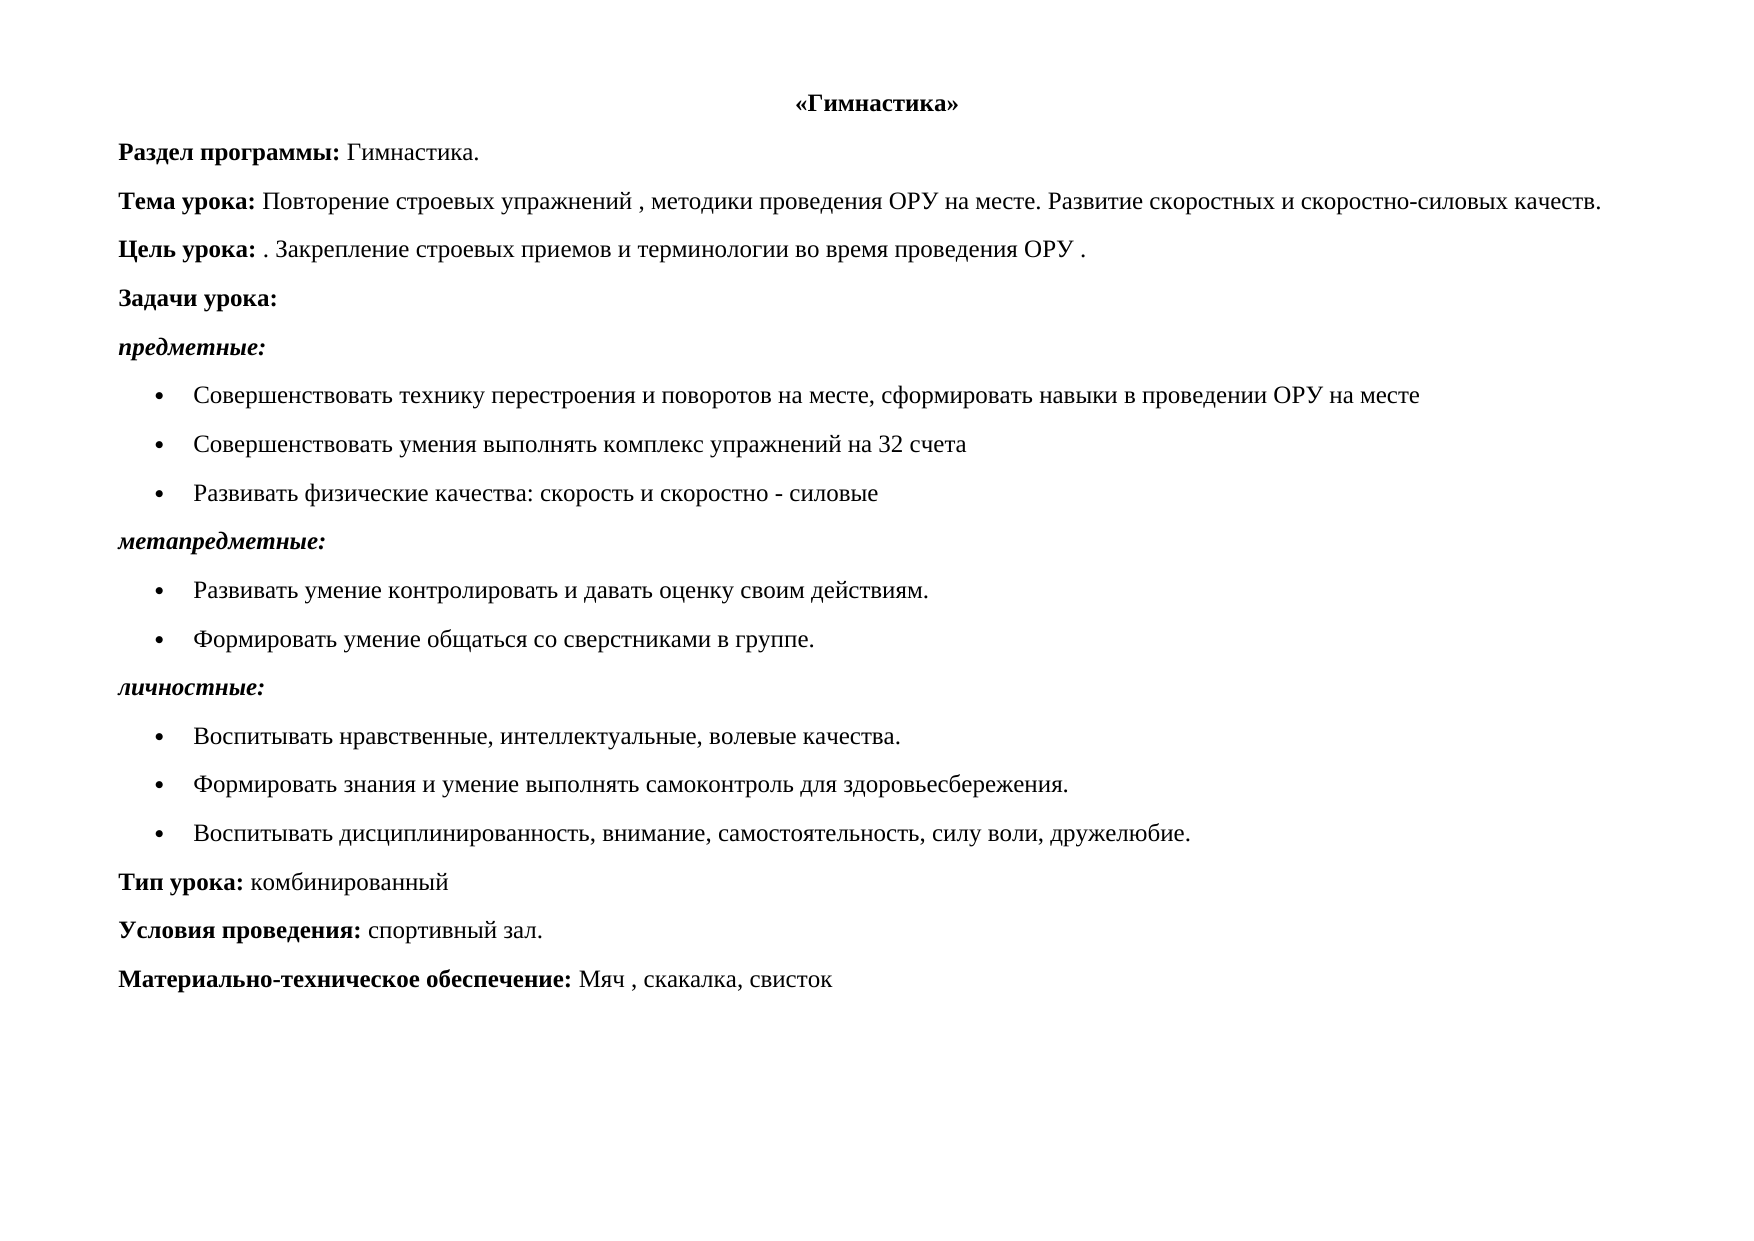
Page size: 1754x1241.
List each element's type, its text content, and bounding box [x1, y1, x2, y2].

text Тип урока: комбинированный [118, 867, 1636, 896]
list Развивать физические качества: скорость и скоростно - силовые [156, 478, 1636, 506]
list Совершенствовать умения выполнять комплекс упражнений на 32 счета [156, 429, 1636, 458]
list Формировать умение общаться со сверстниками в группе. [156, 624, 1636, 652]
text Раздел программы: Гимнастика. [118, 137, 1636, 166]
list Воспитывать нравственные, интеллектуальные, волевые качества. [156, 721, 1636, 750]
list Воспитывать дисциплинированность, внимание, самостоятельность, силу воли, дружелюбие. [156, 818, 1636, 847]
text метапредметные: [118, 526, 1636, 555]
text Задачи урока: [118, 283, 1636, 312]
text Материально-техническое обеспечение: Мяч , скакалка, свисток [118, 964, 1636, 993]
list Формировать знания и умение выполнять самоконтроль для здоровьесбережения. [156, 769, 1636, 798]
text Условия проведения: спортивный зал. [118, 916, 1636, 944]
list Развивать умение контролировать и давать оценку своим действиям. [156, 575, 1636, 604]
text личностные: [118, 672, 1636, 701]
text предметные: [118, 332, 1636, 361]
text «Гимнастика» [118, 88, 1636, 117]
text Цель урока: . Закрепление строевых приемов и терминологии во время проведения ОРУ . [118, 234, 1636, 263]
text Тема урока: Повторение строевых упражнений , методики проведения ОРУ на месте. Развитие скоростных и скоростно-силовых качеств. [118, 186, 1636, 214]
list Совершенствовать технику перестроения и поворотов на месте, сформировать навыки в проведении ОРУ на месте [156, 380, 1636, 409]
